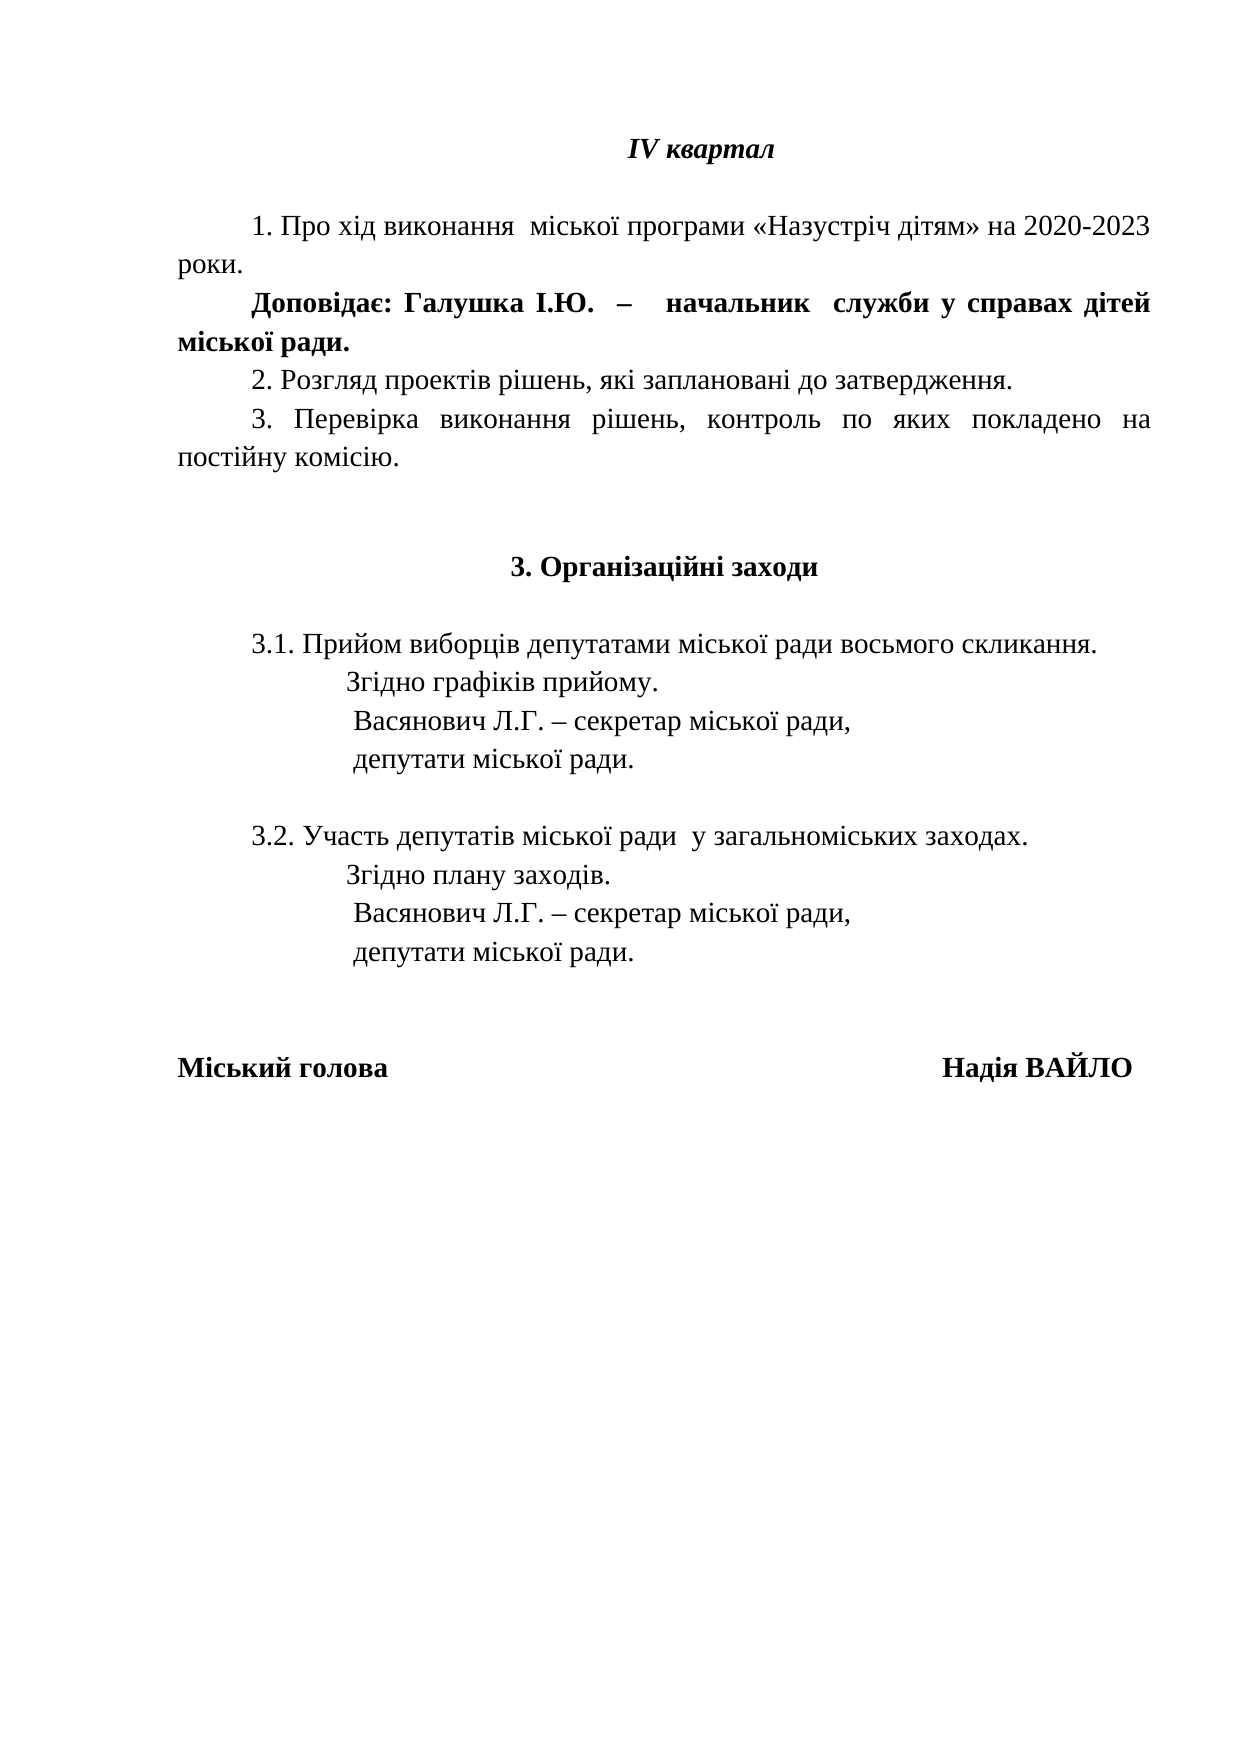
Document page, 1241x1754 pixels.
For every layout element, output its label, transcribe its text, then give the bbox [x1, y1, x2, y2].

list Згідно плану заходів. [177, 857, 1152, 891]
text 1. Про хід виконання міської програми «Назустріч дітям» на 2020-2023 роки. [177, 208, 1152, 280]
text 3. Перевірка виконання рішень, контроль по яких покладено на постійну комісію. [177, 401, 1152, 473]
list 3.2. Участь депутатів міської ради у загальноміських заходах. [177, 818, 1152, 852]
text IV квартал [177, 131, 1152, 164]
list 3.1. Прийом виборців депутатами міської ради восьмого скликання. [177, 626, 1152, 659]
list депутати міської ради. [177, 934, 1152, 968]
list Васянович Л.Г. – секретар міської ради, [177, 896, 1152, 929]
text Доповідає: Галушка І.Ю. – начальник служби у справах дітей міської ради. [177, 285, 1152, 357]
text 2. Розгляд проектів рішень, які заплановані до затвердження. [177, 362, 1152, 396]
list депутати міської ради. [177, 741, 1152, 775]
list Васянович Л.Г. – секретар міської ради, [177, 703, 1152, 736]
list Згідно графіків прийому. [177, 664, 1152, 698]
text Міський голова Надія ВАЙЛО [177, 1050, 1152, 1083]
text 3. Організаційні заходи [177, 549, 1152, 582]
